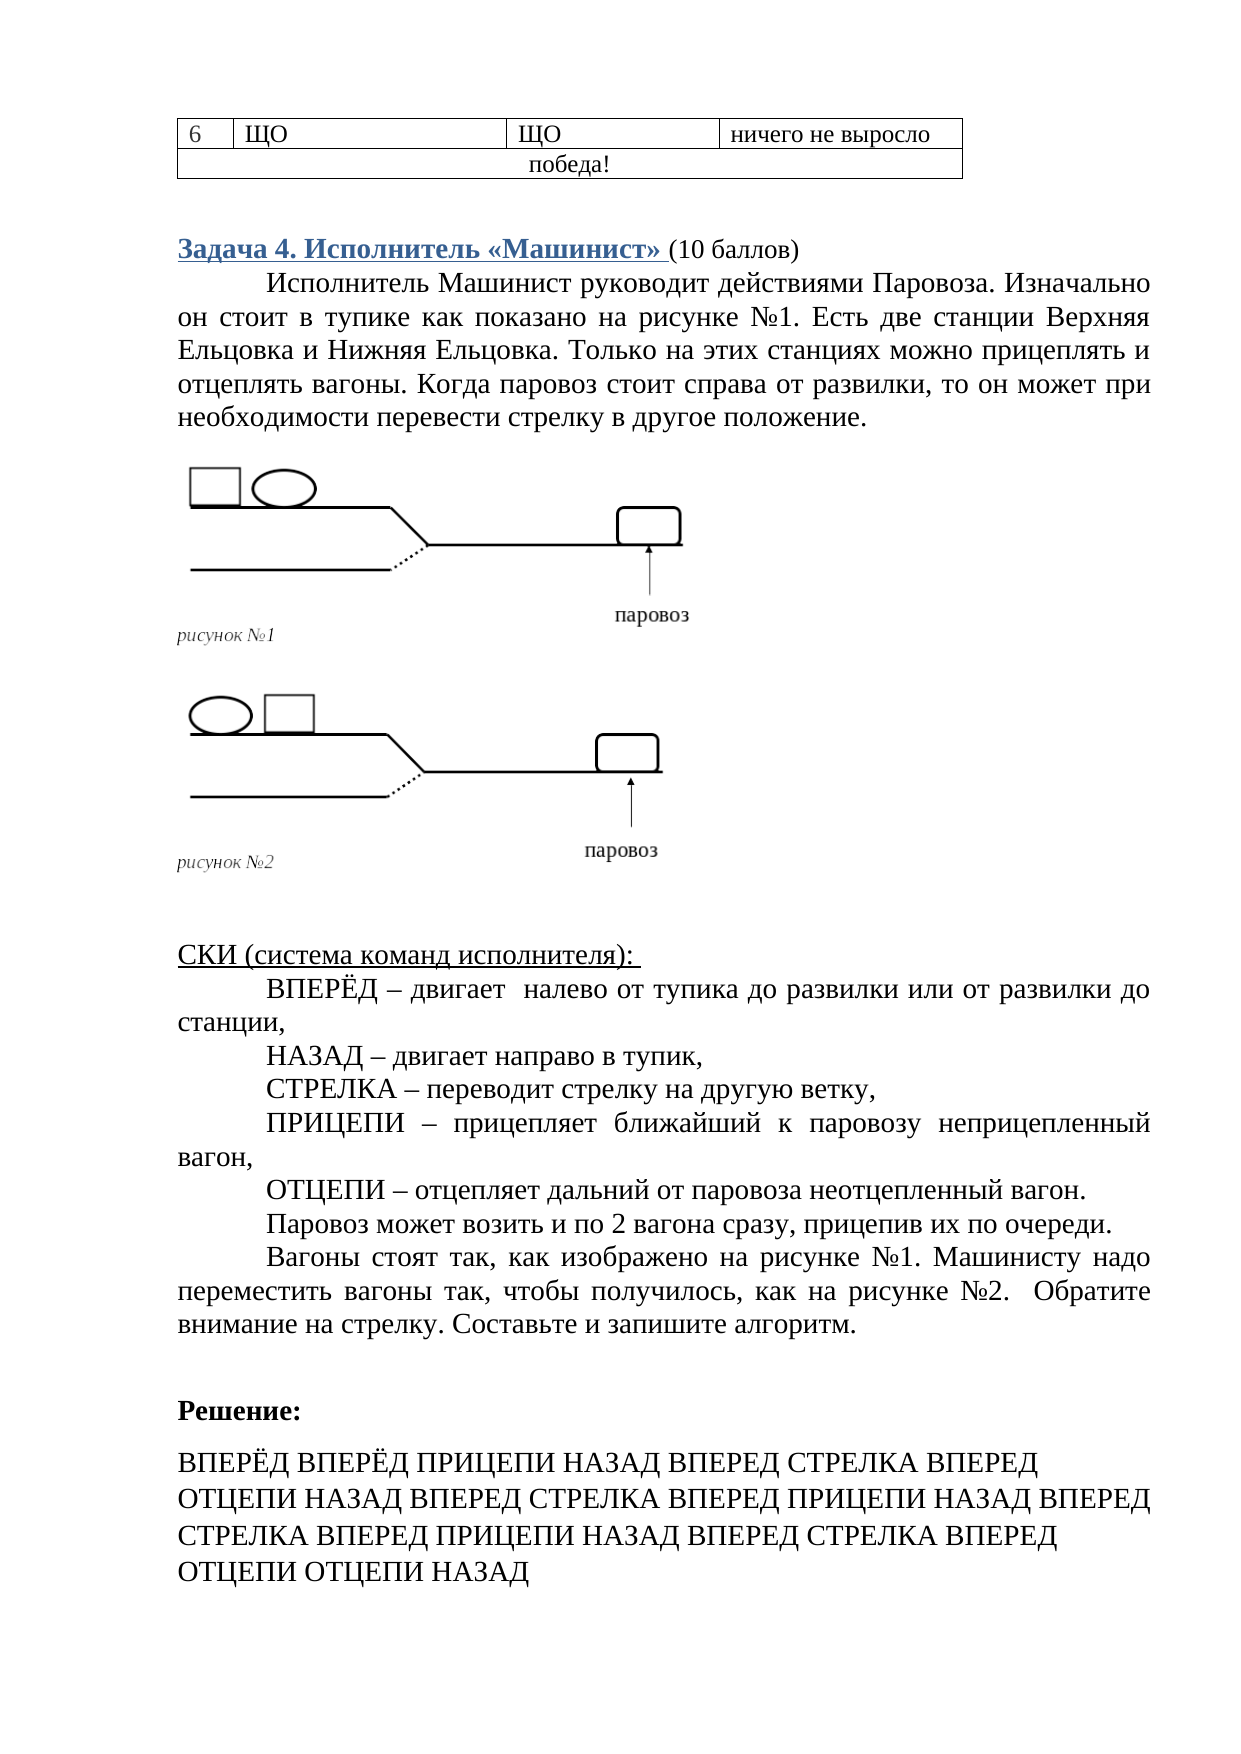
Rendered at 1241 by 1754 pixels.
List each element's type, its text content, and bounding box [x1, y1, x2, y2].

text СКИ (система команд исполнителя): [177, 937, 1152, 971]
text Решение: [177, 1393, 1152, 1426]
text Задача 4. Исполнитель «Машинист» (10 баллов) [177, 232, 1152, 265]
text ВПЕРЁД ВПЕРЁД ПРИЦЕПИ НАЗАД ВПЕРЕД СТРЕЛКА ВПЕРЕД ОТЦЕПИ НАЗАД ВПЕРЕД СТРЕЛКА ВПЕРЕД ПРИЦЕПИ НАЗАД ВПЕРЕД СТРЕЛКА ВПЕРЕД ПРИЦЕПИ НАЗАД ВПЕРЕД СТРЕЛКА ВПЕРЕД ОТЦЕПИ ОТЦЕПИ НАЗАД [177, 1446, 1152, 1587]
table_cell ничего не выросло [720, 119, 962, 148]
text Исполнитель Машинист руководит действиями Паровоза. Изначально он стоит в тупике как показано на рисунке №1. Есть две станции Верхняя Ельцовка и Нижняя Ельцовка. Только на этих станциях можно прицеплять и отцеплять вагоны. Когда паровоз стоит справа от развилки, то он может при необходимости перевести стрелку в другое положение. [177, 265, 1152, 433]
text НАЗАД – двигает направо в тупик, [177, 1038, 1152, 1072]
text ВПЕРЁД – двигает налево от тупика до развилки или от развилки до станции, [177, 971, 1152, 1038]
table_cell победа! [178, 149, 962, 178]
table_cell ЩО [507, 119, 719, 148]
text ПРИЦЕПИ – прицепляет ближайший к паровозу неприцепленный вагон, [177, 1105, 1152, 1172]
text Вагоны стоят так, как изображено на рисунке №1. Машинисту надо переместить вагоны так, чтобы получилось, как на рисунке №2. Обратите внимание на стрелку. Составьте и запишите алгоритм. [177, 1239, 1152, 1340]
table_cell 6 [178, 119, 233, 148]
text Паровоз может возить и по 2 вагона сразу, прицепив их по очереди. [177, 1206, 1152, 1239]
text СТРЕЛКА – переводит стрелку на другую ветку, [177, 1072, 1152, 1105]
table_cell ЩО [234, 119, 506, 148]
text ОТЦЕПИ – отцепляет дальний от паровоза неотцепленный вагон. [177, 1172, 1152, 1206]
